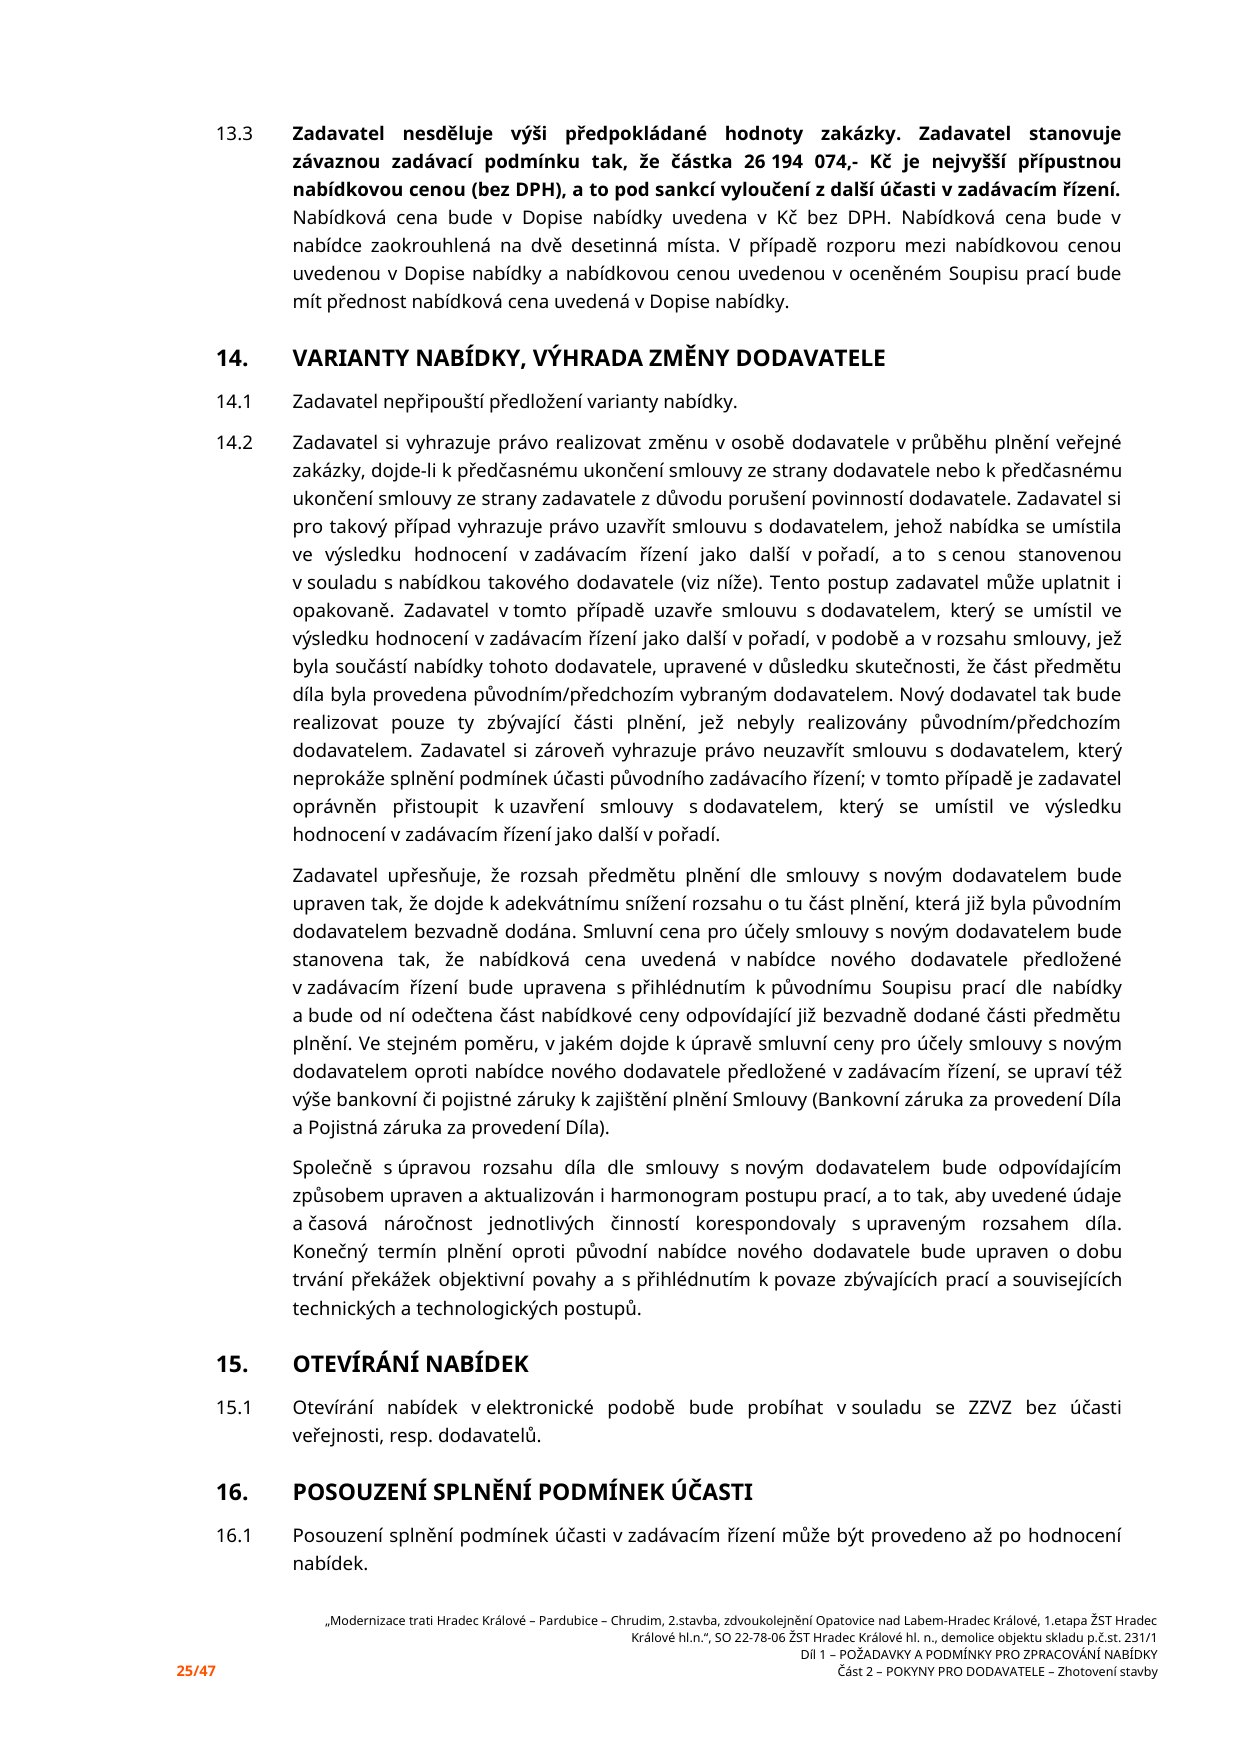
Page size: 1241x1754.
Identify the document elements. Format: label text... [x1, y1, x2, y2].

text Zadavatel nesděluje výši předpokládané hodnoty zakázky. Zadavatel stanovuje závaznou zadávací podmínku tak, že částka 26 194 074,- Kč je nejvyšší přípustnou nabídkovou cenou (bez DPH), a to pod sankcí vyloučení z další účasti v zadávacím řízení. Nabídková cena bude v Dopise nabídky uvedena v Kč bez DPH. Nabídková cena bude v nabídce zaokrouhlená na dvě desetinná místa. V případě rozporu mezi nabídkovou cenou uvedenou v Dopise nabídky a nabídkovou cenou uvedenou v oceněném Soupisu prací bude mít přednost nabídková cena uvedená v Dopise nabídky. [216, 121, 1122, 314]
text Zadavatel si vyhrazuje právo realizovat změnu v osobě dodavatele v průběhu plnění veřejné zakázky, dojde-li k předčasnému ukončení smlouvy ze strany dodavatele nebo k předčasnému ukončení smlouvy ze strany zadavatele z důvodu porušení povinností dodavatele. Zadavatel si pro takový případ vyhrazuje právo uzavřít smlouvu s dodavatelem, jehož nabídka se umístila ve výsledku hodnocení v zadávacím řízení jako další v pořadí, a to s cenou stanovenou v souladu s nabídkou takového dodavatele (viz níže). Tento postup zadavatel může uplatnit i opakovaně. Zadavatel v tomto případě uzavře smlouvu s dodavatelem, který se umístil ve výsledku hodnocení v zadávacím řízení jako další v pořadí, v podobě a v rozsahu smlouvy, jež byla součástí nabídky tohoto dodavatele, upravené v důsledku skutečnosti, že část předmětu díla byla provedena původním/předchozím vybraným dodavatelem. Nový dodavatel tak bude realizovat pouze ty zbývající části plnění, jež nebyly realizovány původním/předchozím dodavatelem. Zadavatel si zároveň vyhrazuje právo neuzavřít smlouvu s dodavatelem, který neprokáže splnění podmínek účasti původního zadávacího řízení; v tomto případě je zadavatel oprávněn přistoupit k uzavření smlouvy s dodavatelem, který se umístil ve výsledku hodnocení v zadávacím řízení jako další v pořadí. [216, 429, 1122, 847]
list Zadavatel upřesňuje, že rozsah předmětu plnění dle smlouvy s novým dodavatelem bude upraven tak, že dojde k adekvátnímu snížení rozsahu o tu část plnění, která již byla původním dodavatelem bezvadně dodána. Smluvní cena pro účely smlouvy s novým dodavatelem bude stanovena tak, že nabídková cena uvedená v nabídce nového dodavatele předložené v zadávacím řízení bude upravena s přihlédnutím k původnímu Soupisu prací dle nabídky a bude od ní odečtena část nabídkové ceny odpovídající již bezvadně dodané části předmětu plnění. Ve stejném poměru, v jakém dojde k úpravě smluvní ceny pro účely smlouvy s novým dodavatelem oproti nabídce nového dodavatele předložené v zadávacím řízení, se upraví též výše bankovní či pojistné záruky k zajištění plnění Smlouvy (Bankovní záruka za provedení Díla a Pojistná záruka za provedení Díla). [292, 862, 1122, 1140]
text Otevírání nabídek v elektronické podobě bude probíhat v souladu se ZZVZ bez účasti veřejnosti, resp. dodavatelů. [216, 1395, 1122, 1448]
text Zadavatel nepřipouští předložení varianty nabídky. [216, 389, 1122, 414]
text Posouzení splnění podmínek účasti v zadávacím řízení může být provedeno až po hodnocení nabídek. [216, 1523, 1122, 1576]
text POSOUZENÍ SPLNĚNÍ PODMÍNEK ÚČASTI [216, 1476, 1122, 1507]
text OTEVÍRÁNÍ NABÍDEK [216, 1348, 1122, 1379]
text VARIANTY NABÍDKY, VÝHRADA ZMĚNY DODAVATELE [216, 342, 1122, 373]
list Společně s úpravou rozsahu díla dle smlouvy s novým dodavatelem bude odpovídajícím způsobem upraven a aktualizován i harmonogram postupu prací, a to tak, aby uvedené údaje a časová náročnost jednotlivých činností korespondovaly s upraveným rozsahem díla. Konečný termín plnění oproti původní nabídce nového dodavatele bude upraven o dobu trvání překážek objektivní povahy a s přihlédnutím k povaze zbývajících prací a souvisejících technických a technologických postupů. [292, 1155, 1122, 1320]
